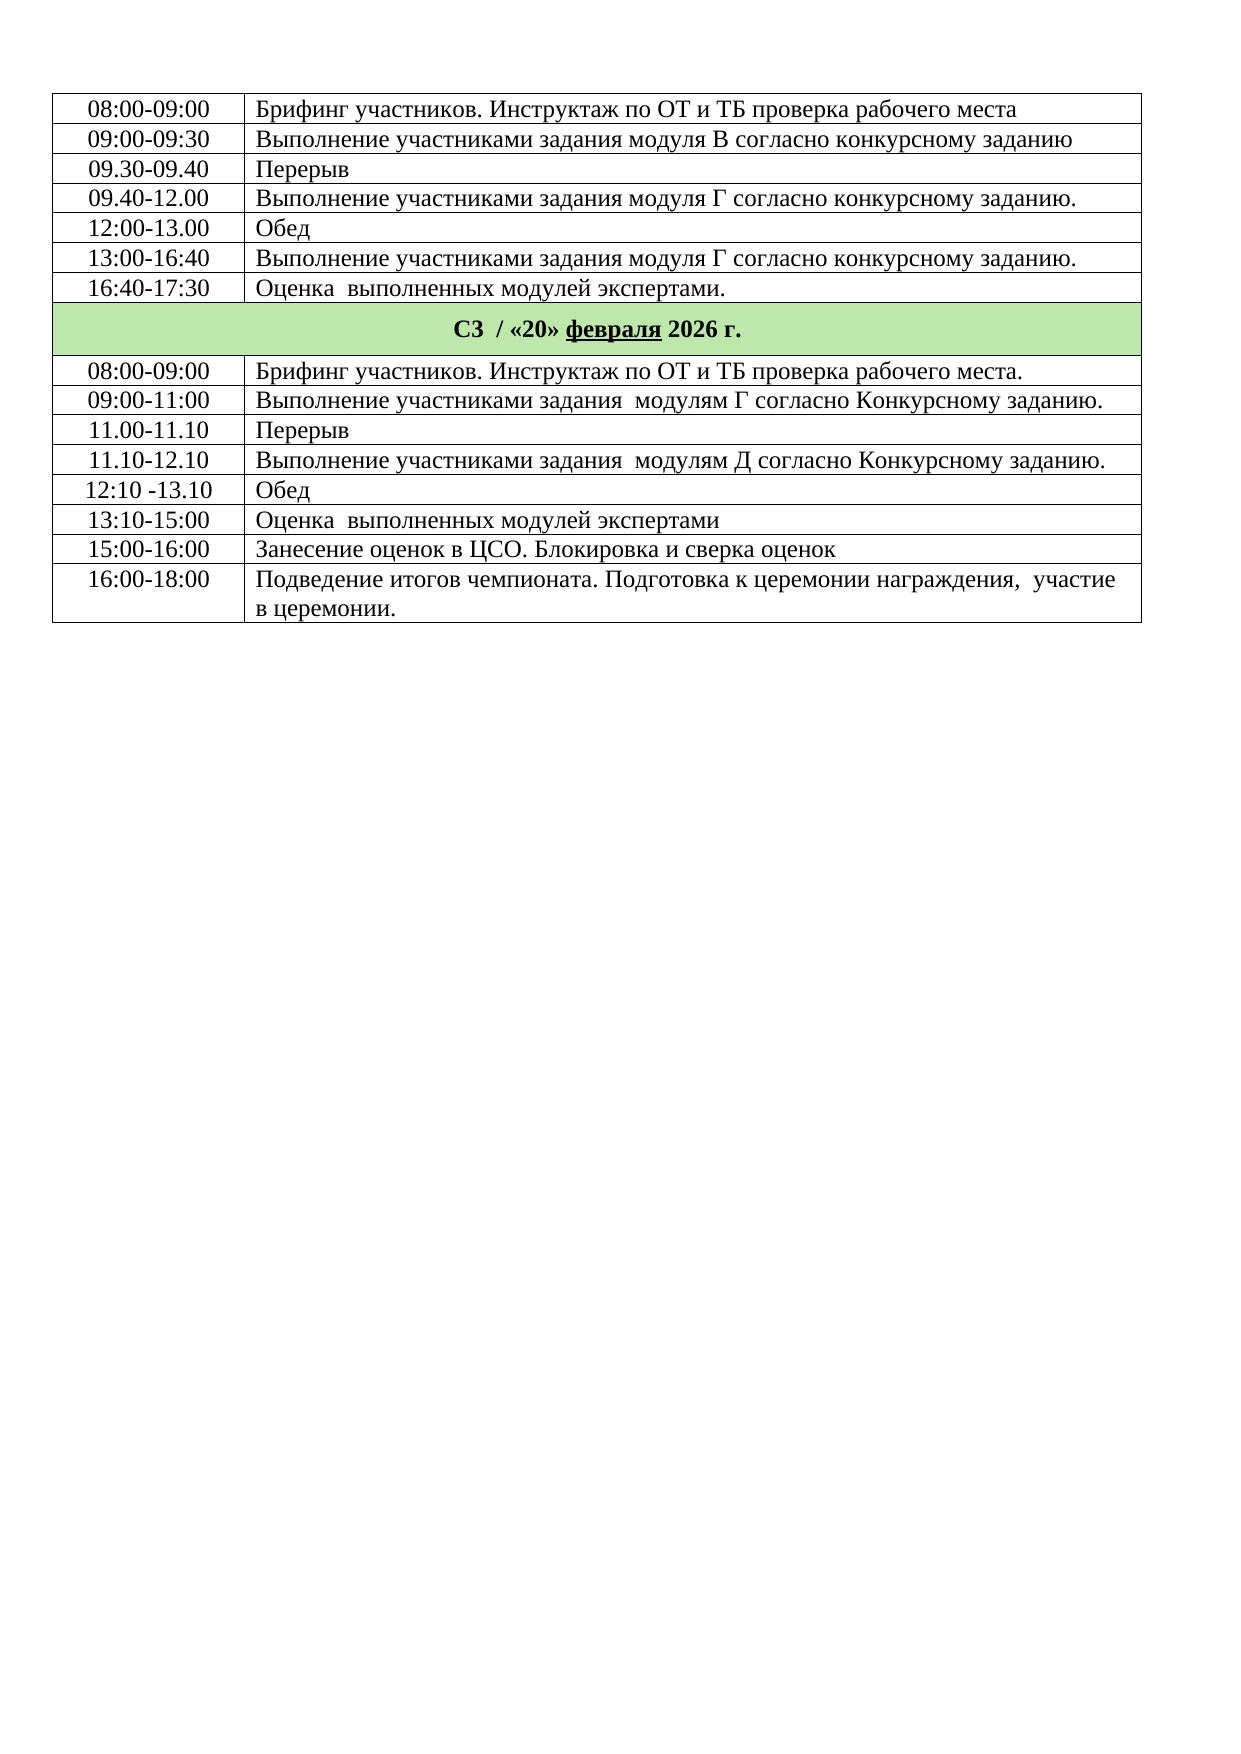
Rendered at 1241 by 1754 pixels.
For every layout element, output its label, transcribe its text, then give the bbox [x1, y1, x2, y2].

table_cell Выполнение участниками задания модуля Г согласно конкурсному заданию. [245, 184, 1141, 212]
table_cell Выполнение участниками задания модулям Г согласно Конкурсному заданию. [245, 386, 1141, 414]
table_cell Брифинг участников. Инструктаж по ОТ и ТБ проверка рабочего места [245, 94, 1141, 123]
table_cell 08:00-09:00 [53, 94, 244, 123]
table_cell Занесение оценок в ЦСО. Блокировка и сверка оценок [245, 535, 1141, 563]
table_cell 09.40-12.00 [53, 184, 244, 212]
table_cell 13:10-15:00 [53, 505, 244, 533]
table_cell Выполнение участниками задания модуля Г согласно конкурсному заданию. [245, 243, 1141, 272]
table_cell 13:00-16:40 [53, 243, 244, 272]
table_cell Подведение итогов чемпионата. Подготовка к церемонии награждения, участие в церемонии. [245, 564, 1141, 622]
table_cell Брифинг участников. Инструктаж по ОТ и ТБ проверка рабочего места. [245, 356, 1141, 384]
table_cell С3 / «20» февраля 2026 г. [53, 303, 1141, 355]
table_cell Обед [245, 213, 1141, 242]
table_cell 12:10 -13.10 [53, 475, 244, 504]
table_cell 09:00-09:30 [53, 124, 244, 153]
table_cell 11.10-12.10 [53, 445, 244, 474]
table_cell Перерыв [245, 415, 1141, 444]
table_cell Обед [245, 475, 1141, 504]
table_cell 09.30-09.40 [53, 154, 244, 182]
table_cell 08:00-09:00 [53, 356, 244, 384]
table_cell 12:00-13.00 [53, 213, 244, 242]
table_cell Перерыв [245, 154, 1141, 182]
table_cell 16:40-17:30 [53, 273, 244, 302]
table_cell 09:00-11:00 [53, 386, 244, 414]
table_cell Оценка выполненных модулей экспертами [245, 505, 1141, 533]
table_cell 16:00-18:00 [53, 564, 244, 622]
table_cell Выполнение участниками задания модуля В согласно конкурсному заданию [245, 124, 1141, 153]
table_cell 11.00-11.10 [53, 415, 244, 444]
table_cell Оценка выполненных модулей экспертами. [245, 273, 1141, 302]
table_cell 15:00-16:00 [53, 535, 244, 563]
table_cell Выполнение участниками задания модулям Д согласно Конкурсному заданию. [245, 445, 1141, 474]
